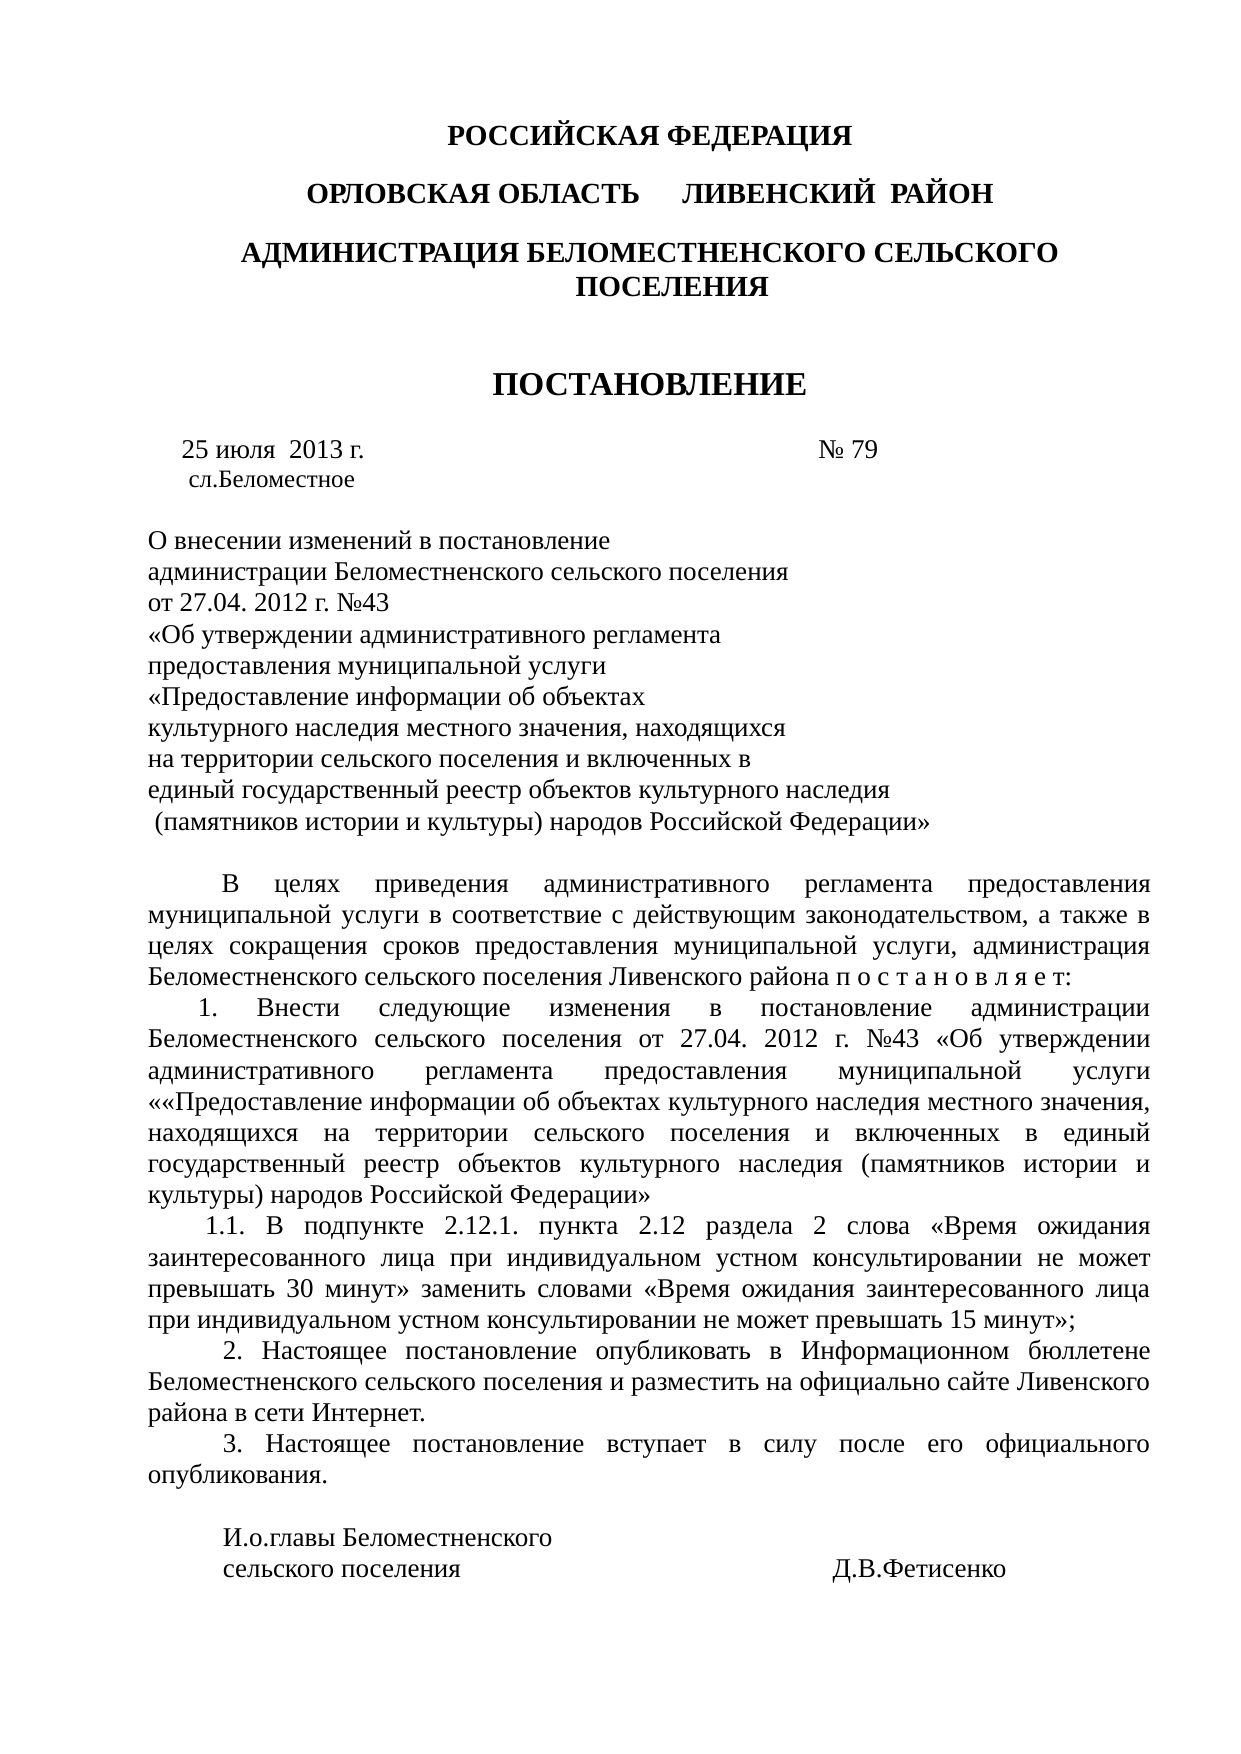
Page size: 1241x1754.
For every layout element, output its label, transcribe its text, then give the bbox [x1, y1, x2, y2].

text 1. Внести следующие изменения в постановление администрации Беломестненского сельского поселения от 27.04. 2012 г. №43 «Об утверждении административного регламента предоставления муниципальной услуги ««Предоставление информации об объектах культурного наследия местного значения, находящихся на территории сельского поселения и включенных в единый государственный реестр объектов культурного наследия (памятников истории и культуры) народов Российской Федерации» [148, 991, 1152, 1209]
text администрации Беломестненского сельского поселения [148, 555, 1152, 587]
text 3. Настоящее постановление вступает в силу после его официального опубликования. [148, 1427, 1152, 1490]
text 2. Настоящее постановление опубликовать в Информационном бюллетене Беломестненского сельского поселения и разместить на официально сайте Ливенского района в сети Интернет. [148, 1334, 1152, 1427]
text 1.1. В подпункте 2.12.1. пункта 2.12 раздела 2 слова «Время ожидания заинтересованного лица при индивидуальном устном консультировании не может превышать 30 минут» заменить словами «Время ожидания заинтересованного лица при индивидуальном устном консультировании не может превышать 15 минут»; [148, 1209, 1152, 1334]
subtitle АДМИНИСТРАЦИЯ БЕЛОМЕСТНЕНСКОГО СЕЛЬСКОГО ПОСЕЛЕНИЯ [148, 235, 1152, 302]
subtitle ПОСТАНОВЛЕНИЕ [148, 365, 1152, 403]
text В целях приведения административного регламента предоставления муниципальной услуги в соответствие с действующим законодательством, а также в целях сокращения сроков предоставления муниципальной услуги, администрация Беломестненского сельского поселения Ливенского района п о с т а н о в л я е т: [148, 867, 1152, 991]
text единый государственный реестр объектов культурного наследия [148, 773, 1152, 804]
text И.о.главы Беломестненского [148, 1521, 1152, 1552]
text «Предоставление информации об объектах [148, 680, 1152, 711]
text «Об утверждении административного регламента [148, 618, 1152, 649]
text от 27.04. . №43 [148, 587, 1152, 618]
text сл.Беломестное [148, 464, 1152, 493]
text культурного наследия местного значения, находящихся [148, 711, 1152, 742]
text на территории сельского поселения и включенных в [148, 742, 1152, 773]
text (памятников истории и культуры) народов Российской Федерации» [148, 804, 1152, 836]
text сельского поселения Д.В.Фетисенко [148, 1552, 1152, 1583]
text РОССИЙСКАЯ ФЕДЕРАЦИЯ [148, 118, 1152, 152]
text О внесении изменений в постановление [148, 524, 1152, 555]
text предоставления муниципальной услуги [148, 649, 1152, 680]
subtitle ОРЛОВСКАЯ ОБЛАСТЬ ЛИВЕНСКИЙ РАЙОН [148, 177, 1152, 210]
text 25 июля . № 79 [148, 433, 1152, 464]
